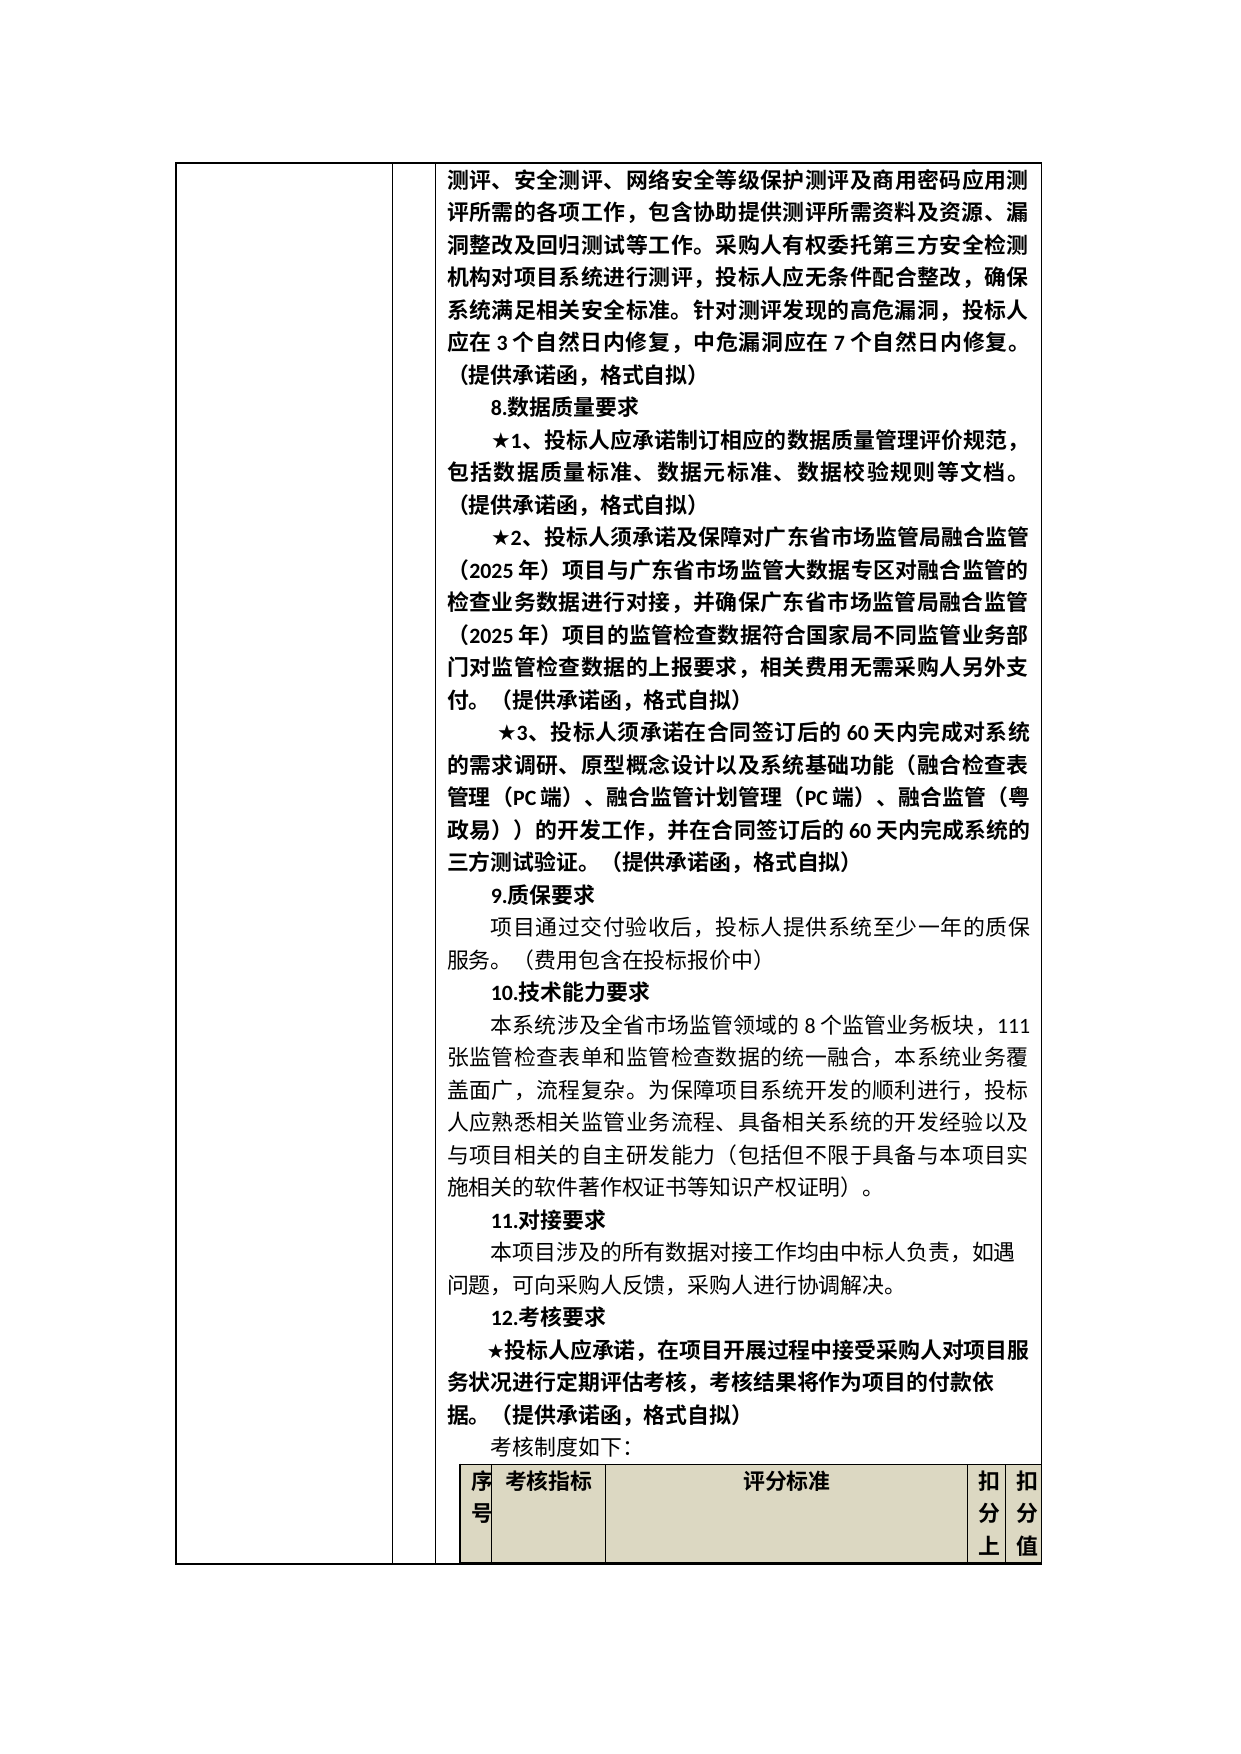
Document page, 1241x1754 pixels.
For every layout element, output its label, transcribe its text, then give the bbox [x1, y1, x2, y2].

table_cell [177, 164, 392, 1563]
table_cell 1 [393, 164, 435, 1563]
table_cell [436, 164, 1041, 1563]
